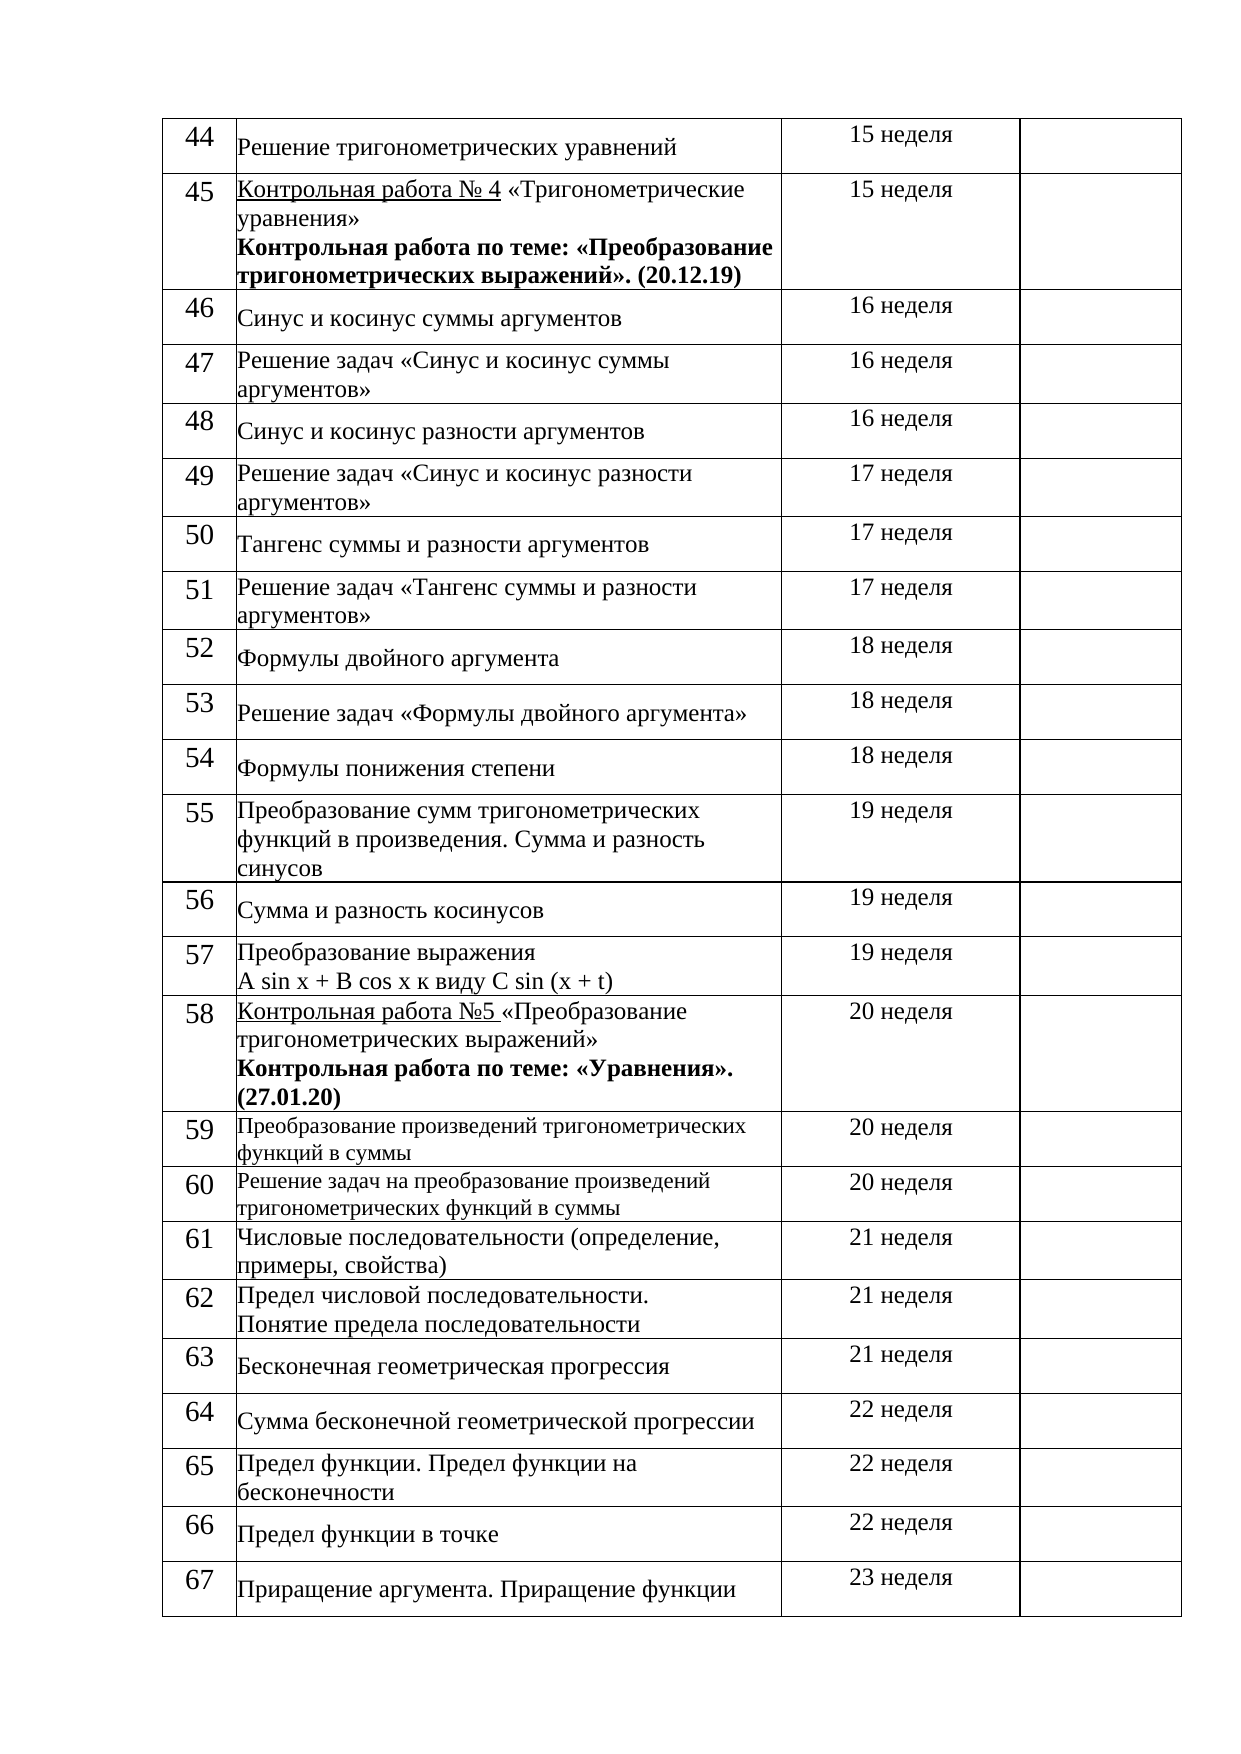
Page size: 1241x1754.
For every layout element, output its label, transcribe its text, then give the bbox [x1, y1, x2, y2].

table_cell 53 [163, 685, 236, 739]
table_cell [1021, 1562, 1181, 1616]
table_cell [1021, 1449, 1181, 1506]
table_cell [1021, 1222, 1181, 1279]
table_cell [1021, 459, 1181, 516]
table_cell 19 неделя [782, 795, 1019, 881]
table_cell [1021, 1280, 1181, 1338]
table_cell 17 неделя [782, 459, 1019, 516]
table_cell Контрольная работа №5 «Преобразование тригонометрических выражений» Контрольная работа по теме: «Уравнения».(27.01.20) [237, 996, 781, 1111]
table_cell [1021, 404, 1181, 457]
table_cell 16 неделя [782, 404, 1019, 457]
table_cell 63 [163, 1339, 236, 1393]
table_cell Сумма бесконечной геометрической прогрессии [237, 1394, 781, 1447]
table_cell Контрольная работа № 4 «Тригонометрические уравнения» Контрольная работа по теме: «Преобразование тригонометрических выражений». (20.12.19) [237, 174, 781, 289]
table_cell [1021, 996, 1181, 1111]
table_cell 48 [163, 404, 236, 457]
table_cell 64 [163, 1394, 236, 1447]
table_cell 20 неделя [782, 1112, 1019, 1166]
table_cell 67 [163, 1562, 236, 1616]
table_cell 66 [163, 1507, 236, 1561]
table_cell Формулы понижения степени [237, 740, 781, 794]
table_cell Предел функции. Предел функции на бесконечности [237, 1449, 781, 1506]
table_cell 18 неделя [782, 685, 1019, 739]
table_cell [1021, 1339, 1181, 1393]
table_cell Синус и косинус разности аргументов [237, 404, 781, 457]
table_cell Синус и косинус суммы аргументов [237, 290, 781, 344]
table_cell [1021, 345, 1181, 402]
table_cell 44 [163, 119, 236, 173]
table_cell Формулы двойного аргумента [237, 630, 781, 684]
table_cell Решение задач «Синус и косинус разности аргументов» [237, 459, 781, 516]
table_cell Решение задач на преобразование произведений тригонометрических функций в суммы [237, 1167, 781, 1221]
table_cell 20 неделя [782, 996, 1019, 1111]
table_cell 49 [163, 459, 236, 516]
table_cell 15 неделя [782, 119, 1019, 173]
table_cell [1021, 174, 1181, 289]
table_cell [1021, 740, 1181, 794]
table_cell 52 [163, 630, 236, 684]
table_cell 57 [163, 937, 236, 995]
table_cell 55 [163, 795, 236, 881]
table_cell 21 неделя [782, 1280, 1019, 1338]
table_cell Тангенс суммы и разности аргументов [237, 517, 781, 571]
table_cell 17 неделя [782, 517, 1019, 571]
table_cell Бесконечная геометрическая прогрессия [237, 1339, 781, 1393]
table_cell 21 неделя [782, 1339, 1019, 1393]
table_cell [1021, 630, 1181, 684]
table_cell 22 неделя [782, 1394, 1019, 1447]
table_cell 47 [163, 345, 236, 402]
table_cell Решение задач «Формулы двойного аргумента» [237, 685, 781, 739]
table_cell 59 [163, 1112, 236, 1166]
table_cell 16 неделя [782, 345, 1019, 402]
table_cell [1021, 290, 1181, 344]
table_cell 60 [163, 1167, 236, 1221]
table_cell 56 [163, 883, 236, 936]
table_cell 62 [163, 1280, 236, 1338]
table_cell 16 неделя [782, 290, 1019, 344]
table_cell Решение тригонометрических уравнений [237, 119, 781, 173]
table_cell Преобразование сумм тригонометрических функций в произведения. Сумма и разность синусов [237, 795, 781, 881]
table_cell 19 неделя [782, 883, 1019, 936]
table_cell Предел функции в точке [237, 1507, 781, 1561]
table_cell 21 неделя [782, 1222, 1019, 1279]
table_cell [1021, 572, 1181, 629]
table_cell [1021, 1167, 1181, 1221]
table_cell 61 [163, 1222, 236, 1279]
table_cell 19 неделя [782, 937, 1019, 995]
table_cell 50 [163, 517, 236, 571]
table_cell Преобразование выражения A sin x + B cos x к виду C sin (x + t) [237, 937, 781, 995]
table_cell 45 [163, 174, 236, 289]
table_cell 18 неделя [782, 630, 1019, 684]
table_cell 46 [163, 290, 236, 344]
table_cell [1021, 685, 1181, 739]
table_cell Преобразование произведений тригонометрических функций в суммы [237, 1112, 781, 1166]
table_cell 18 неделя [782, 740, 1019, 794]
table_cell [1021, 1394, 1181, 1447]
table_cell [1021, 517, 1181, 571]
table_cell 54 [163, 740, 236, 794]
table_cell Сумма и разность косинусов [237, 883, 781, 936]
table_cell 15 неделя [782, 174, 1019, 289]
table_cell Предел числовой последовательности. Понятие предела последовательности [237, 1280, 781, 1338]
table_cell 22 неделя [782, 1507, 1019, 1561]
table_cell [1021, 1507, 1181, 1561]
table_cell Решение задач «Синус и косинус суммы аргументов» [237, 345, 781, 402]
table_cell [1021, 937, 1181, 995]
table_cell [1021, 119, 1181, 173]
table_cell 65 [163, 1449, 236, 1506]
table_cell Приращение аргумента. Приращение функции [237, 1562, 781, 1616]
table_cell 22 неделя [782, 1449, 1019, 1506]
table_cell 58 [163, 996, 236, 1111]
table_cell 23 неделя [782, 1562, 1019, 1616]
table_cell [1021, 883, 1181, 936]
table_cell Решение задач «Тангенс суммы и разности аргументов» [237, 572, 781, 629]
table_cell [1021, 1112, 1181, 1166]
table_cell 17 неделя [782, 572, 1019, 629]
table_cell Числовые последовательности (определение, примеры, свойства) [237, 1222, 781, 1279]
table_cell [1021, 795, 1181, 881]
table_cell 20 неделя [782, 1167, 1019, 1221]
table_cell 51 [163, 572, 236, 629]
